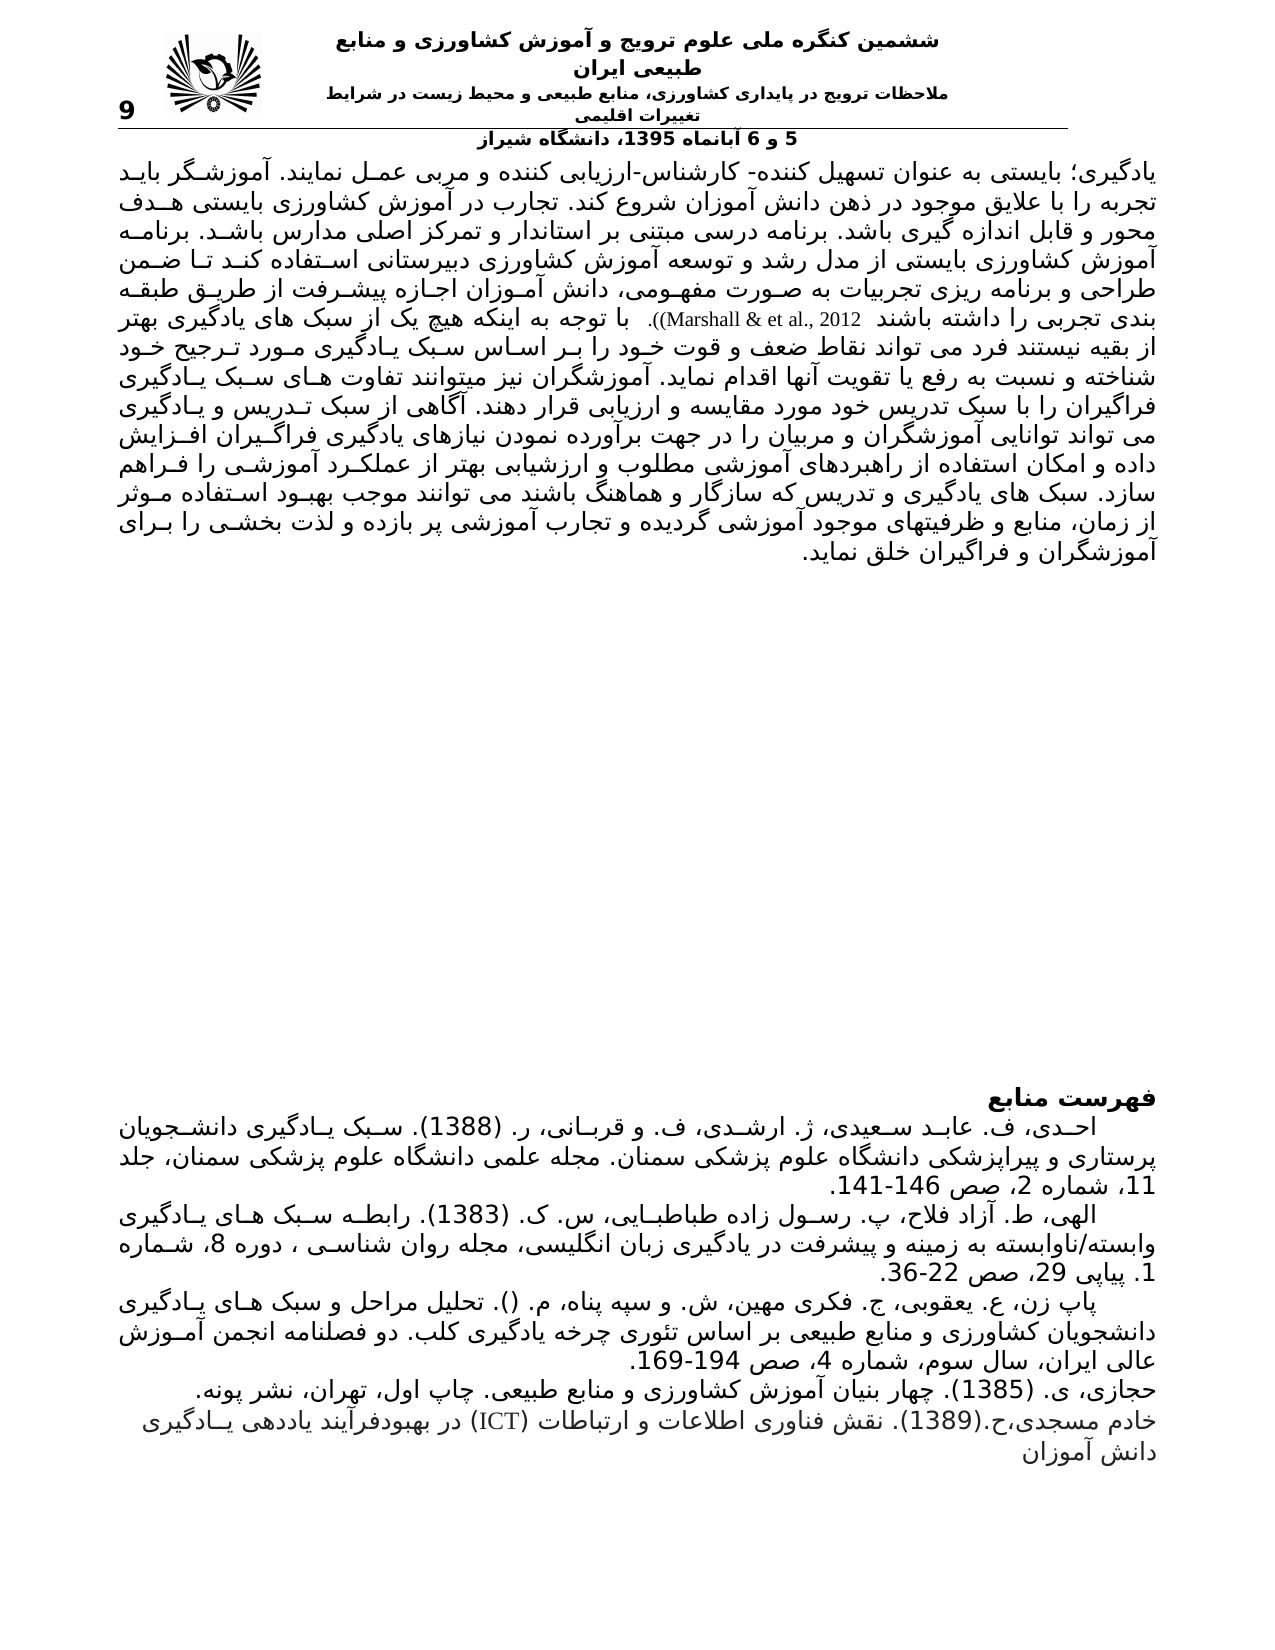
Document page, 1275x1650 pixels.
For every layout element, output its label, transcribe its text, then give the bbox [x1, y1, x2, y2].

text الهی، ط. آزاد فلاح، پ. رسول زاده طباطبایی، س. ک. (1383). رابطه سبک های یادگیری وابسته/ناوابسته به زمینه و پیشرفت در یادگیری زبان انگلیسی، مجله روان شناسی ، دوره 8، شماره1. پیاپی 29، صص 22-36. [118, 1200, 1157, 1288]
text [118, 158, 1157, 566]
text خ‍ادم‌ م‍س‍ج‍دی‌،ح.(1389). ن‍ق‍ش‌ ف‍ن‍اوری‌ اطلاع‍ات‌ و ارت‍ب‍اطات‌ (ICT) در ب‍ه‍ب‍ودف‍رآیند‍ ی‍ادده‍ی‌ ی‍ادگ‍ی‍ری‌ دان‍ش‌ آم‍وزان‌ [142, 1404, 1157, 1467]
picture [164, 32, 263, 114]
text حجازی، ی. (1385). چهار بنیان آموزش کشاورزی و منابع طبیعی. چاپ اول، تهران، نشر پونه. [118, 1375, 1157, 1404]
text فهرست منابع [118, 1083, 1157, 1113]
text پاپ زن، ع. یعقوبی، ج. فکری مهین، ش. و سپه پناه، م. (). تحلیل مراحل و سبک های یادگیری دانشجویان کشاورزی و منابع طبیعی بر اساس تئوری چرخه یادگیری کلب. دو فصلنامه انجمن آموزش عالی ایران، سال سوم، شماره 4، صص 194-169. [118, 1288, 1157, 1375]
text احدی، ف. عابد سعیدی، ژ. ارشدی، ف. و قربانی، ر. (1388). سبک یادگیری دانشجویان پرستاری و پیراپزشکی دانشگاه علوم پزشکی سمنان. مجله علمی دانشگاه علوم پزشکی سمنان، جلد 11، شماره 2، صص 146-141. [118, 1113, 1157, 1200]
